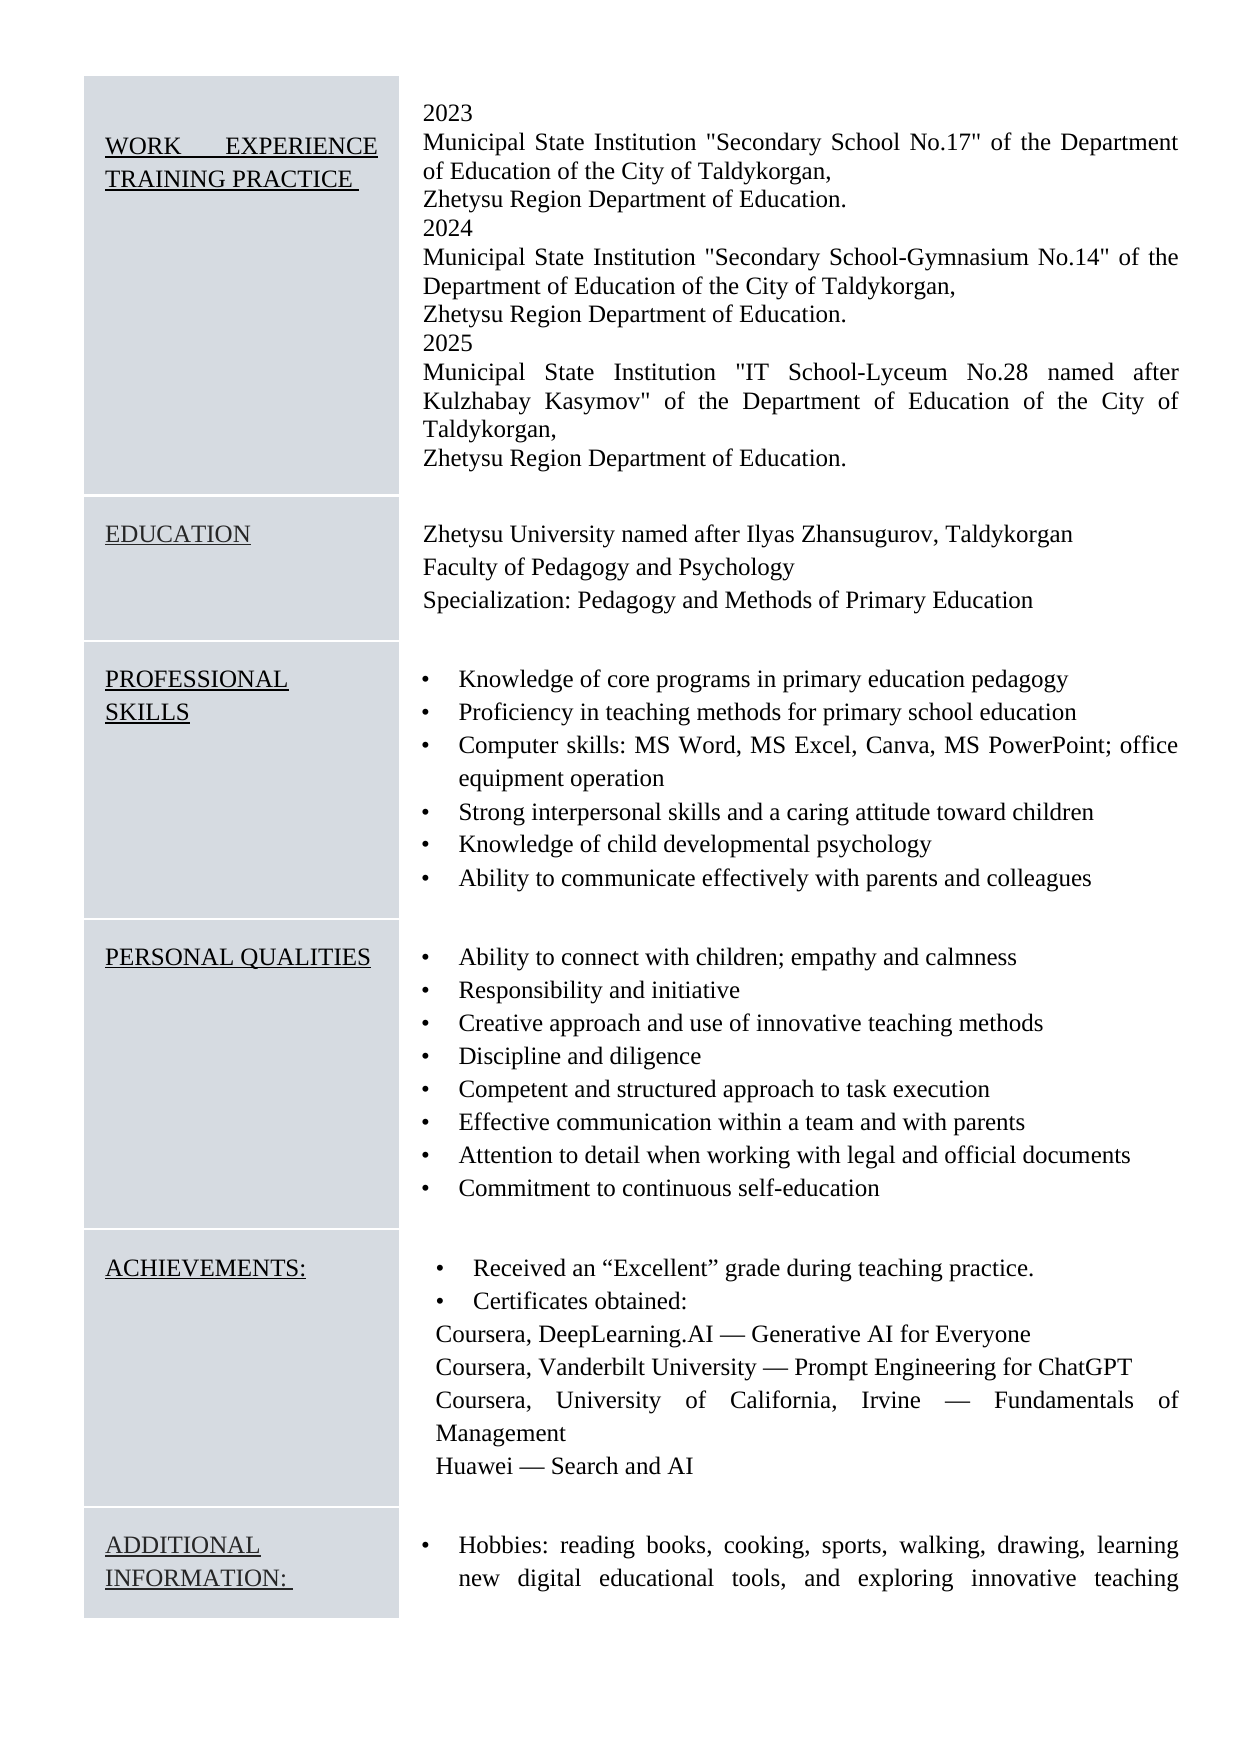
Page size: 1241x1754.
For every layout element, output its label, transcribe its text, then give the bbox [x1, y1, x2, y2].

table_cell WORK EXPERIENCE TRAINING PRACTICE [84, 76, 399, 494]
table_cell Ability to connect with children; empathy and calmness Responsibility and initiative Creative approach and use of innovative teaching methods Discipline and diligence Competent and structured approach to task execution Effective communication within a team and with parents Attention to detail when working with legal and official documents Commitment to continuous self-education [401, 920, 1201, 1228]
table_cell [84, 1508, 399, 1618]
table_cell 2023 Municipal State Institution "Secondary School No.17" of the Department of Education of the City of Taldykorgan, Zhetysu Region Department of Education. 2024 Municipal State Institution "Secondary School-Gymnasium No.14" of the Department of Education of the City of Taldykorgan, Zhetysu Region Department of Education. 2025 Municipal State Institution "IT School-Lyceum No.28 named after Kulzhabay Kasymov" of the Department of Education of the City of Taldykorgan, Zhetysu Region Department of Education. [401, 76, 1201, 494]
table_cell PERSONAL QUALITIES [84, 920, 399, 1228]
table_cell Received an “Excellent” grade during teaching practice. Certificates obtained: Coursera, DeepLearning.AI — Generative AI for Everyone Coursera, Vanderbilt University — Prompt Engineering for ChatGPT Coursera, University of California, Irvine — Fundamentals of Management Huawei — Search and AI [401, 1230, 1201, 1506]
table_cell Zhetysu University named after Ilyas Zhansugurov, Taldykorgan Faculty of Pedagogy and Psychology Specialization: Pedagogy and Methods of Primary Education [401, 497, 1201, 640]
table_cell EDUCATION [84, 497, 399, 640]
table_cell ACHIEVEMENTS: [84, 1230, 399, 1506]
table_cell PROFESSIONAL SKILLS [84, 642, 399, 918]
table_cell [401, 1508, 1201, 1618]
table_cell Knowledge of core programs in primary education pedagogy Proficiency in teaching methods for primary school education Computer skills: MS Word, MS Excel, Canva, MS PowerPoint; office equipment operation Strong interpersonal skills and a caring attitude toward children Knowledge of child developmental psychology Ability to communicate effectively with parents and colleagues [401, 642, 1201, 918]
